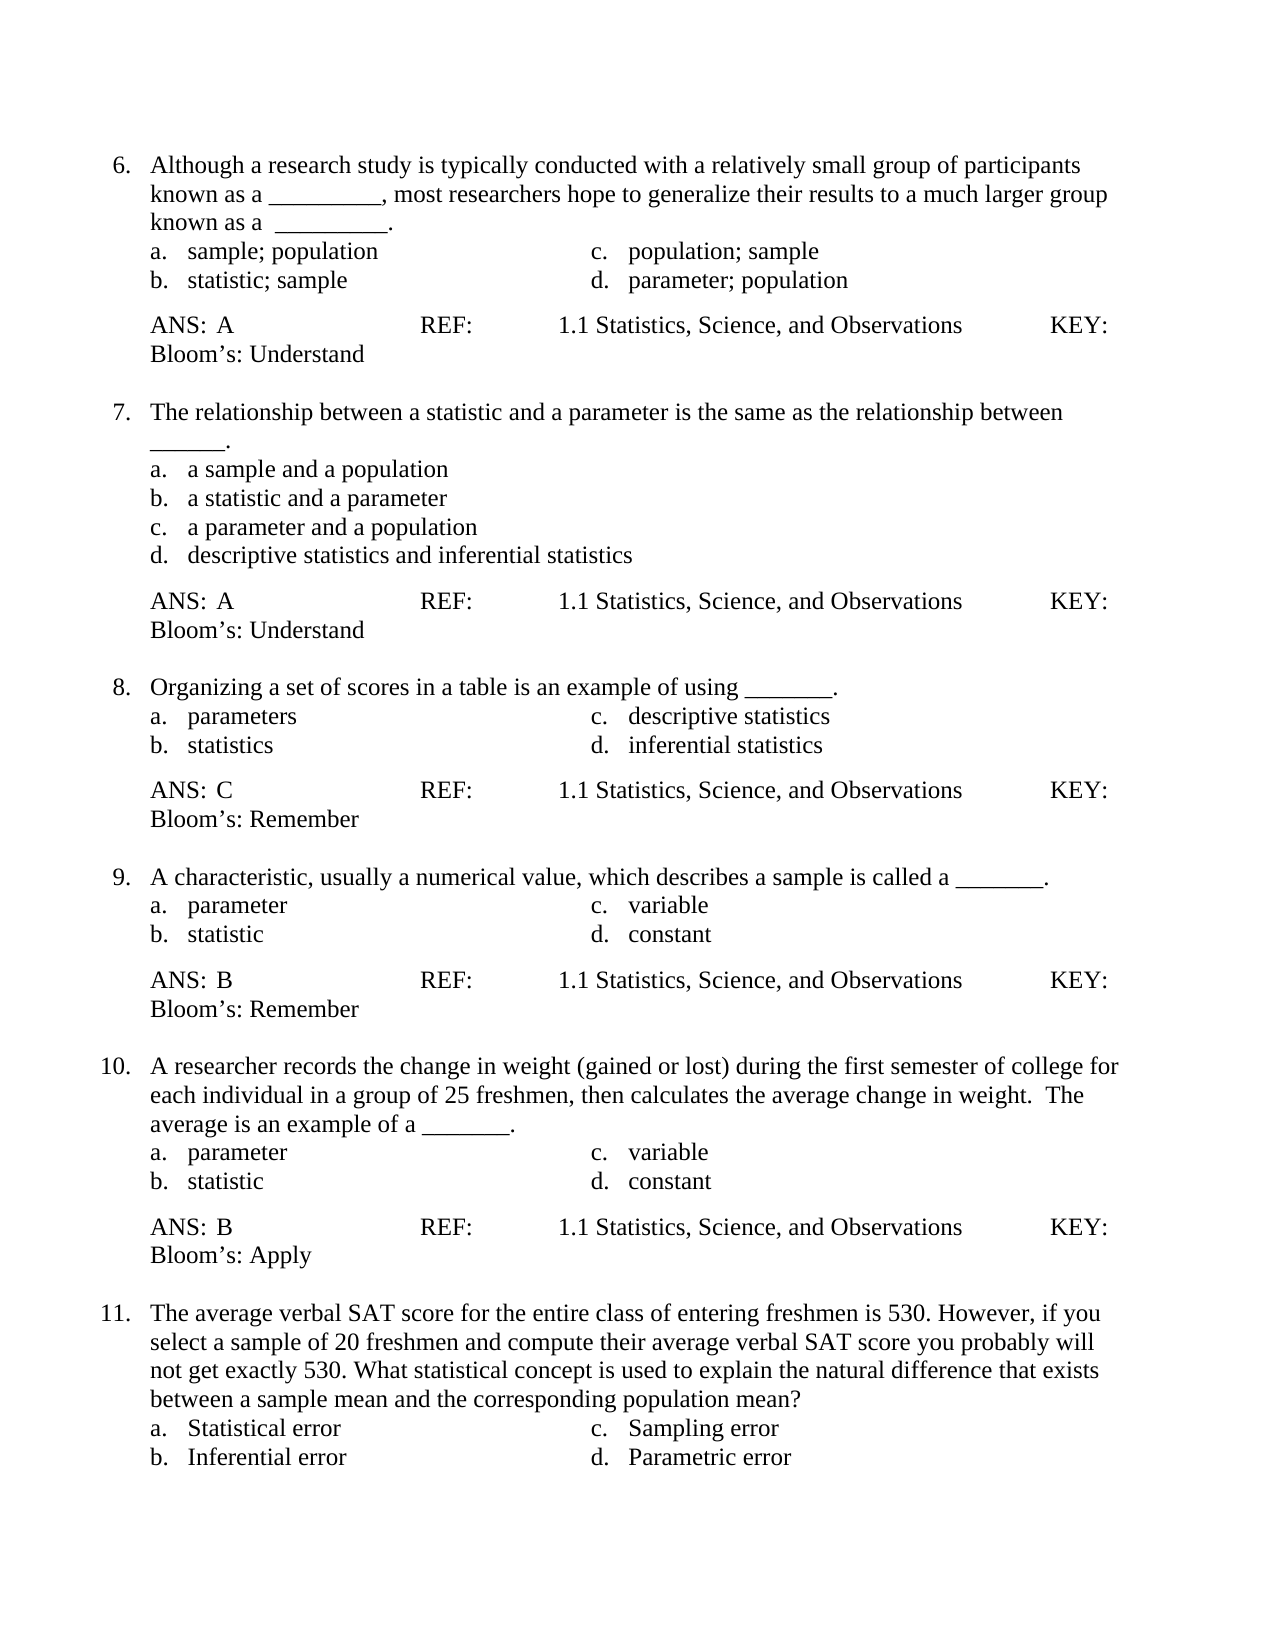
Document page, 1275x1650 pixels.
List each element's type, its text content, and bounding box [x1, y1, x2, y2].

table_cell statistics [183, 730, 586, 759]
text ANS: A REF: 1.1 Statistics, Science, and Observations KEY: Bloom’s: Understand [150, 311, 1125, 368]
table_cell c. [145, 512, 183, 541]
table_header descriptive statistics [624, 701, 1027, 730]
table_header c. [586, 701, 623, 730]
table_cell b. [145, 1442, 183, 1471]
table_cell a statistic and a parameter [183, 483, 1027, 512]
text 6. Although a research study is typically conducted with a relatively small group of participants known as a _________, most researchers hope to generalize their results to a much larger group known as a _________. [84, 150, 1125, 236]
table_header Statistical error [183, 1413, 586, 1442]
text 7. The relationship between a statistic and a parameter is the same as the relationship between ______. [84, 397, 1125, 454]
table_header variable [624, 1138, 1027, 1166]
table_cell d. [586, 1166, 623, 1195]
table_header a. [145, 236, 183, 265]
table_header parameter [183, 1138, 586, 1166]
table_cell b. [145, 1166, 183, 1195]
table_header a. [145, 1413, 183, 1442]
table_header parameter [183, 891, 586, 919]
table_cell constant [624, 919, 1027, 948]
table_cell inferential statistics [624, 730, 1027, 759]
table_header Sampling error [624, 1413, 1027, 1442]
table_cell b. [145, 265, 183, 294]
text ANS: B REF: 1.1 Statistics, Science, and Observations KEY: Bloom’s: Remember [150, 965, 1125, 1022]
table_cell descriptive statistics and inferential statistics [183, 541, 1027, 569]
text 9. A characteristic, usually a numerical value, which describes a sample is called a _______. [84, 862, 1125, 891]
table_header c. [586, 891, 623, 919]
table_header c. [586, 236, 623, 265]
text 10. A researcher records the change in weight (gained or lost) during the first semester of college for each individual in a group of 25 freshmen, then calculates the average change in weight. The average is an example of a _______. [84, 1051, 1125, 1137]
table_cell b. [145, 919, 183, 948]
table_header a. [145, 1138, 183, 1166]
text ANS: C REF: 1.1 Statistics, Science, and Observations KEY: Bloom’s: Remember [150, 776, 1125, 833]
table_cell b. [145, 730, 183, 759]
table_cell d. [586, 265, 623, 294]
table_cell d. [586, 1442, 623, 1471]
table_header a. [145, 701, 183, 730]
table_header population; sample [624, 236, 1027, 265]
table_cell constant [624, 1166, 1027, 1195]
table_cell parameter; population [624, 265, 1027, 294]
text ANS: A REF: 1.1 Statistics, Science, and Observations KEY: Bloom’s: Understand [150, 586, 1125, 644]
table_cell d. [145, 541, 183, 569]
text ANS: B REF: 1.1 Statistics, Science, and Observations KEY: Bloom’s: Apply [150, 1212, 1125, 1269]
table_cell statistic [183, 919, 586, 948]
table_header sample; population [183, 236, 586, 265]
table_header parameters [183, 701, 586, 730]
table_cell b. [145, 483, 183, 512]
table_header variable [624, 891, 1027, 919]
table_cell Inferential error [183, 1442, 586, 1471]
text 11. The average verbal SAT score for the entire class of entering freshmen is 530. However, if you select a sample of 20 freshmen and compute their average verbal SAT score you probably will not get exactly 530. What statistical concept is used to explain the natural difference that exists between a sample mean and the corresponding population mean? [84, 1298, 1125, 1413]
table_cell statistic; sample [183, 265, 586, 294]
table_cell Parametric error [624, 1442, 1027, 1471]
table_header a. [145, 891, 183, 919]
table_header c. [586, 1138, 623, 1166]
table_header a. [145, 454, 183, 483]
table_cell d. [586, 730, 623, 759]
table_header a sample and a population [183, 454, 1027, 483]
table_header c. [586, 1413, 623, 1442]
table_cell a parameter and a population [183, 512, 1027, 541]
table_cell d. [586, 919, 623, 948]
table_cell statistic [183, 1166, 586, 1195]
text 8. Organizing a set of scores in a table is an example of using _______. [84, 672, 1125, 701]
